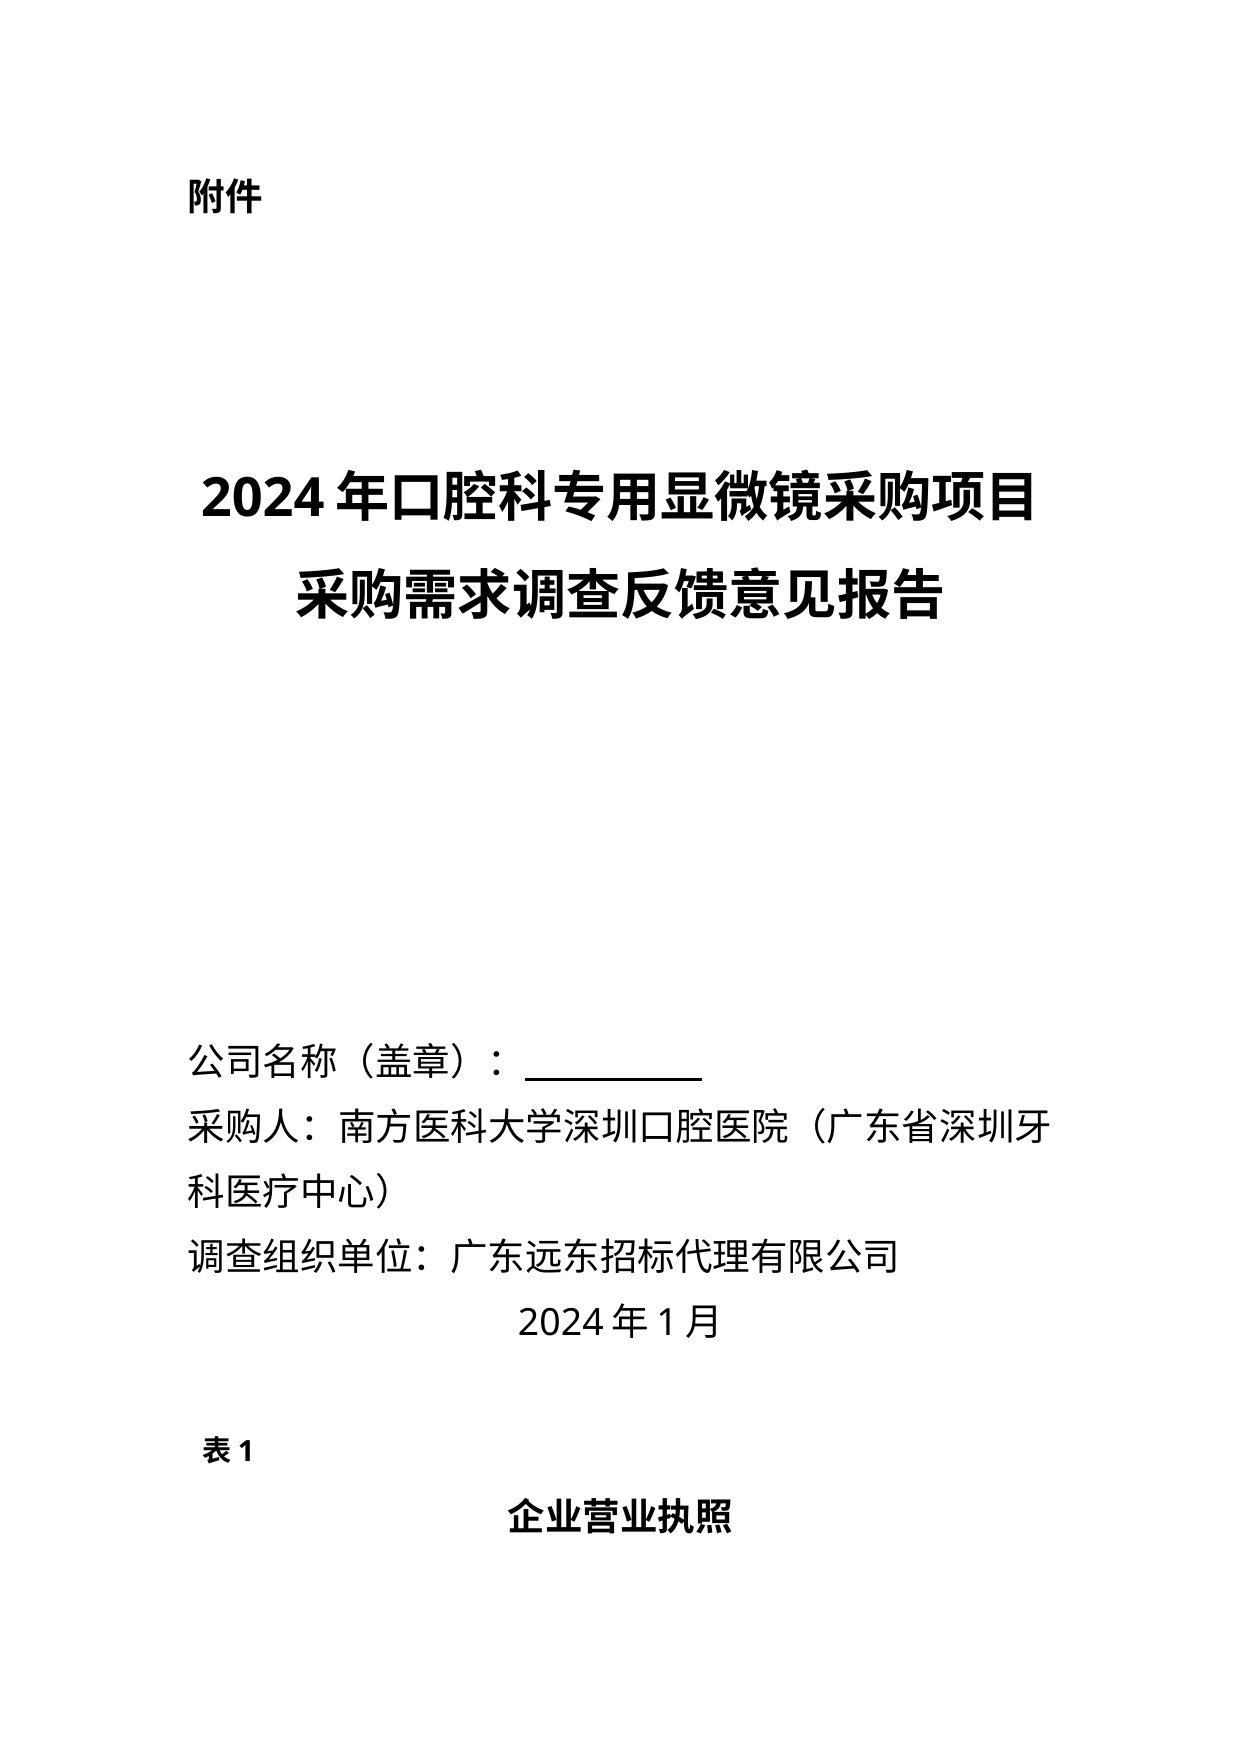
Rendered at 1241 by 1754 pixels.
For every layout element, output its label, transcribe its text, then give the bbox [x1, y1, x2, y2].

text 调查组织单位：广东远东招标代理有限公司 [187, 1221, 1053, 1286]
text 表1 [187, 1416, 1053, 1481]
text 公司名称（盖章）： [187, 1026, 1053, 1091]
text 2024年1月 [187, 1286, 1053, 1351]
text 2024年口腔科专用显微镜采购项目采购需求调查反馈意见报告 [187, 444, 1053, 639]
text 企业营业执照 [187, 1481, 1053, 1546]
text 采购人：南方医科大学深圳口腔医院（广东省深圳牙科医疗中心） [187, 1091, 1053, 1221]
text 附件 [187, 162, 1053, 227]
